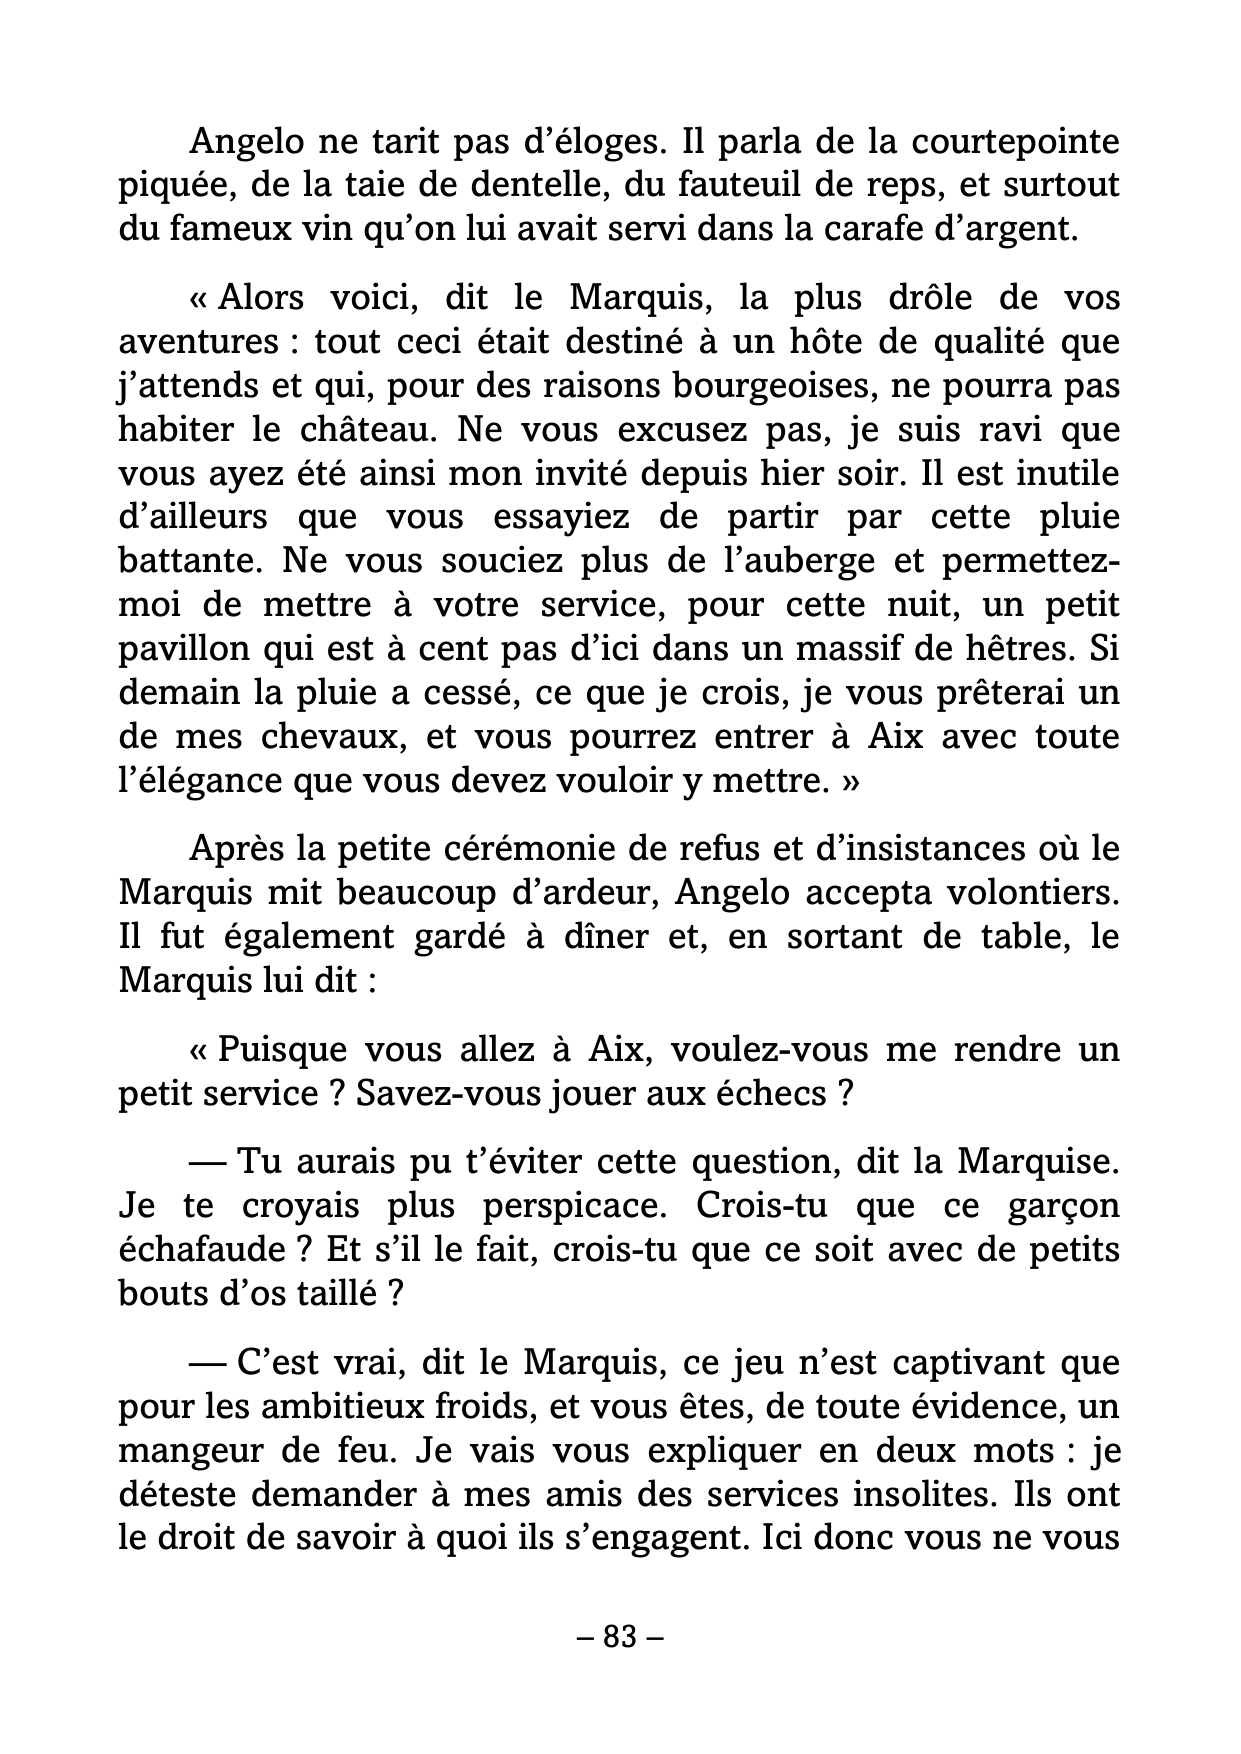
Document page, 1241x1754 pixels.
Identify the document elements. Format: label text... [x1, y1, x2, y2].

text « Alors voici, dit le Marquis, la plus drôle de vos aventures : tout ceci était destiné à un hôte de qualité que j’attends et qui, pour des raisons bourgeoises, ne pourra pas habiter le château. Ne vous excusez pas, je suis ravi que vous ayez été ainsi mon invité depuis hier soir. Il est inutile d’ailleurs que vous essayiez de partir par cette pluie battante. Ne vous souciez plus de l’auberge et permettez-moi de mettre à votre service, pour cette nuit, un petit pavillon qui est à cent pas d’ici dans un massif de hêtres. Si demain la pluie a cessé, ce que je crois, je vous prêterai un de mes chevaux, et vous pourrez entrer à Aix avec toute l’élégance que vous devez vouloir y mettre. » [118, 275, 1122, 801]
text Après la petite cérémonie de refus et d’insistances où le Marquis mit beaucoup d’ardeur, Angelo accepta volontiers. Il fut également gardé à dîner et, en sortant de table, le Marquis lui dit : [118, 826, 1122, 1001]
text « Puisque vous allez à Aix, voulez-vous me rendre un petit service ? Savez-vous jouer aux échecs ? [118, 1026, 1122, 1114]
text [118, 1339, 1122, 1559]
text Angelo ne tarit pas d’éloges. Il parla de la courtepointe piquée, de la taie de dentelle, du fauteuil de reps, et surtout du fameux vin qu’on lui avait servi dans la carafe d’argent. [118, 118, 1122, 250]
text — Tu aurais pu t’éviter cette question, dit la Marquise. Je te croyais plus perspicace. Crois-tu que ce garçon échafaude ? Et s’il le fait, crois-tu que ce soit avec de petits bouts d’os taillé ? [118, 1139, 1122, 1314]
